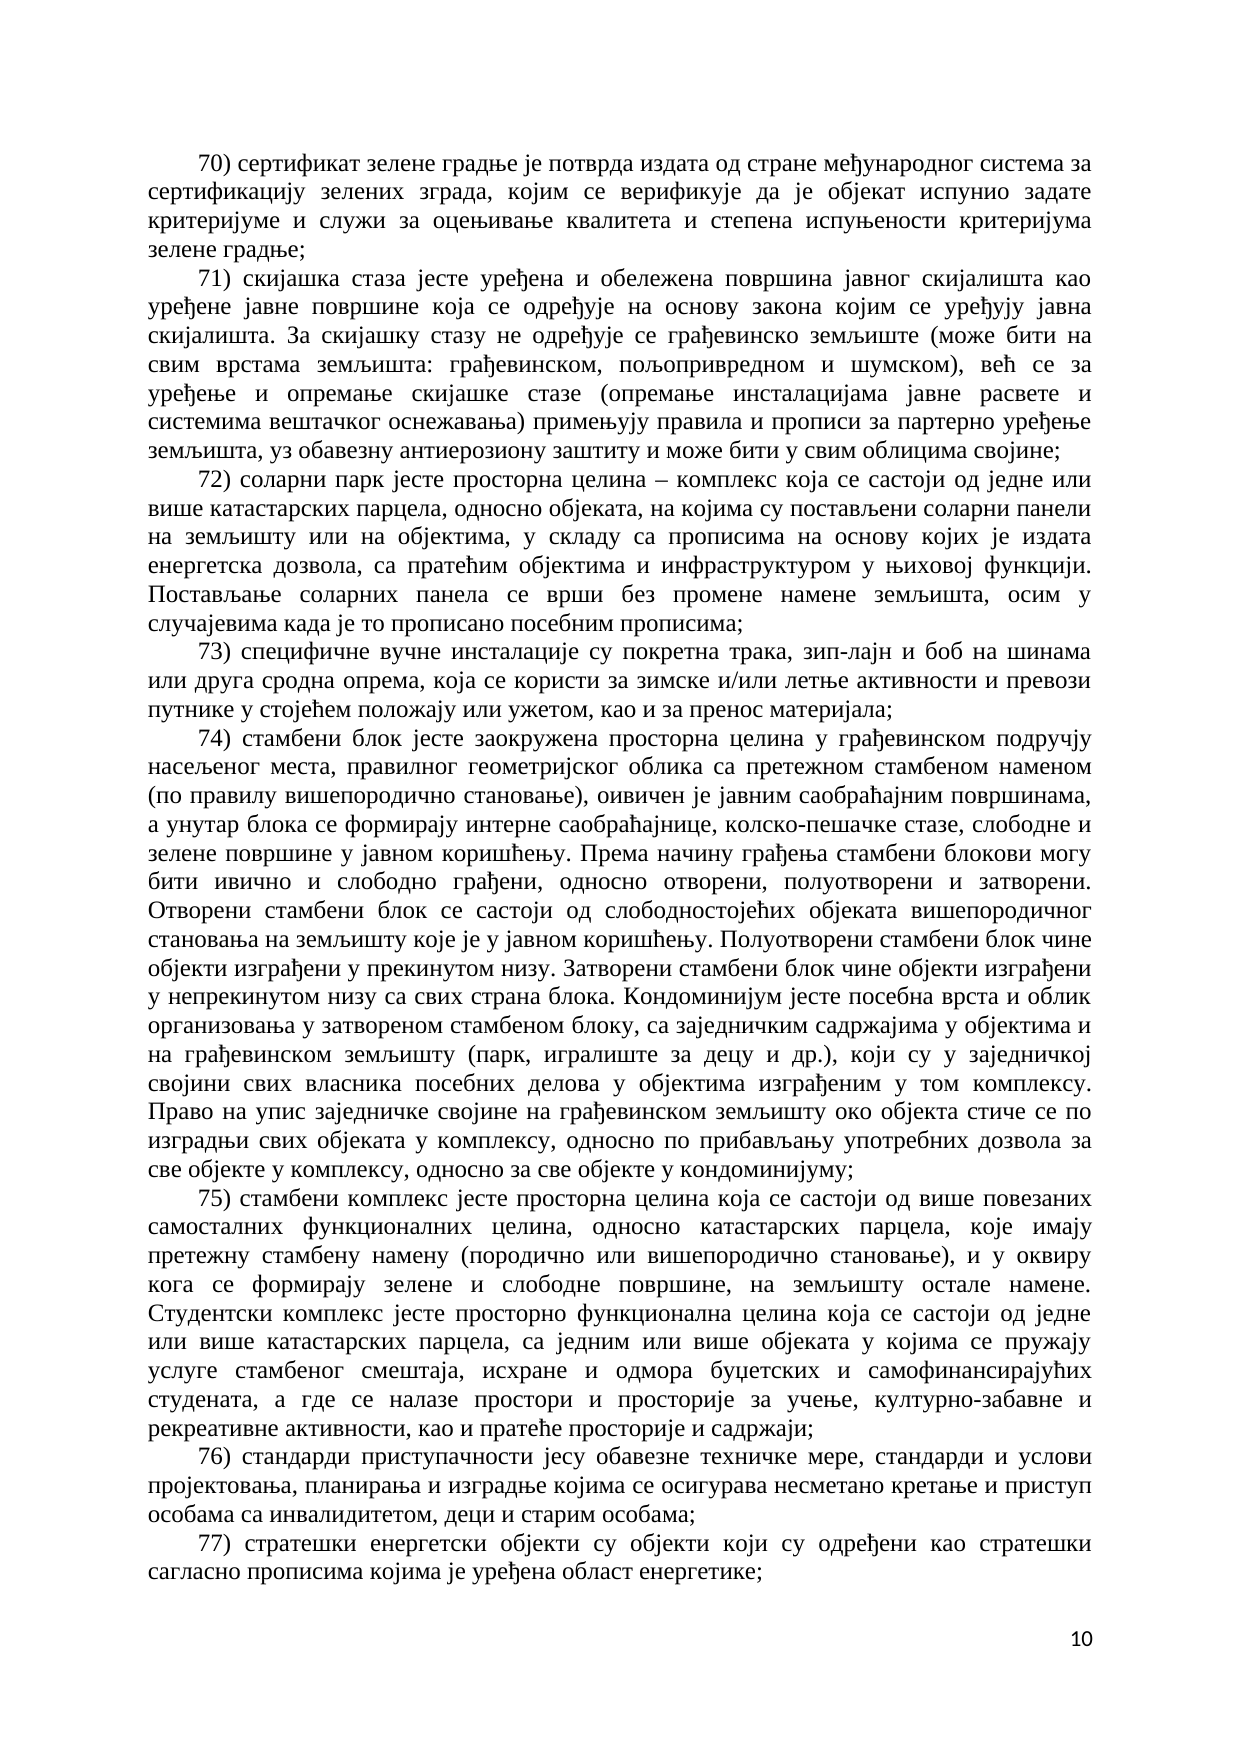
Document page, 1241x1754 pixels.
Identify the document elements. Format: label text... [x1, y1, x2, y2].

text 72) соларни парк јесте просторна целина – комплекс која се састоји од једне или више катастарских парцела, односно објеката, на којима су постављени соларни панели на земљишту или на објектима, у складу са прописима на основу којих је издата енергетска дозвола, са пратећим објектима и инфраструктуром у њиховој функцији. Постављање соларних панела се врши без промене намене земљишта, осим у случајевима када је то прописано посебним прописима; [148, 464, 1093, 636]
text 73) специфичне вучне инсталације су покретна трака, зип-лајн и боб на шинама или друга сродна опрема, која се користи за зимске и/или летње активности и превози путнике у стојећем положају или ужетом, као и за пренос материјала; [148, 636, 1093, 723]
text 75) стамбени комплекс јесте просторна целина која се састоји од више повезаних самосталних функционалних целина, односно катастарских парцела, које имају претежну стамбену намену (породично или вишепородично становање), и у оквиру кога се формирају зелене и слободне површине, на земљишту остале намене. Студентски комплекс јесте просторно функционална целина која се састоји од једне или више катастарских парцела, са једним или више објеката у којима се пружају услуге стамбеног смештаја, исхране и одмора буџетских и самофинансирајућих студената, а где се налазе простори и просторије за учење, културно-забавне и рекреативне активности, као и пратеће просторије и садржаји; [148, 1183, 1093, 1441]
text 77) стратешки енергетски објекти су објекти који су одређени као стратешки сагласно прописима којима је уређена област енергетике; [148, 1528, 1093, 1585]
text 70) сертификат зелене градње је потврда издата од стране међународног система за сертификацију зелених зграда, којим се верификује да је објекат испунио задате критеријуме и служи за оцењивање квалитета и степена испуњености критеријума зелене градње; [148, 148, 1093, 263]
text 74) стамбени блок јесте заокружена просторна целина у грађевинском подручју насељеног места, правилног геометријског облика са претежном стамбеном наменом (по правилу вишепородично становање), оивичен је јавним саобраћајним површинама, а унутар блока се формирају интерне саобраћајнице, колско-пешачке стазе, слободне и зелене површине у јавном коришћењу. Према начину грађења стамбени блокови могу бити ивично и слободно грађени, односно отворени, полуотворени и затворени. Отворени стамбени блок се састоји од слободностојећих објеката вишепородичног становања на земљишту које је у јавном коришћењу. Полуотворени стамбени блок чине објекти изграђени у прекинутом низу. Затворени стамбени блок чине објекти изграђени у непрекинутом низу са свих страна блока. Кондоминијум јесте посебна врста и облик организовања у затвореном стамбеном блоку, са заједничким садржајима у објектима и на грађевинском земљишту (парк, игралиште за децу и др.), који су у заједничкој својини свих власника посебних делова у објектима изграђеним у том комплексу. Право на упис заједничке својине на грађевинском земљишту око објекта стиче се по изградњи свих објеката у комплексу, односно по прибављању употребних дозвола за све објекте у комплексу, односно за све објекте у кондоминијуму; [148, 723, 1093, 1183]
text 71) скијашка стаза јесте уређена и обележена површина јавног скијалишта као уређене јавне површине која се одређује на основу закона којим се уређују јавна скијалишта. За скијашку стазу не одређује се грађевинско земљиште (може бити на свим врстама земљишта: грађевинском, пољопривредном и шумском), већ се за уређење и опремање скијашке стазе (опремање инсталацијама јавне расвете и системима вештачког оснежавања) примењују правила и прописи за партерно уређење земљишта, уз обавезну антиерозиону заштиту и може бити у свим облицима својине; [148, 263, 1093, 464]
text 76) стандарди приступачности јесу обавезне техничке мере, стандарди и услови пројектовања, планирања и изградње којима се осигурава несметано кретање и приступ особама са инвалидитетом, деци и старим особама; [148, 1441, 1093, 1528]
